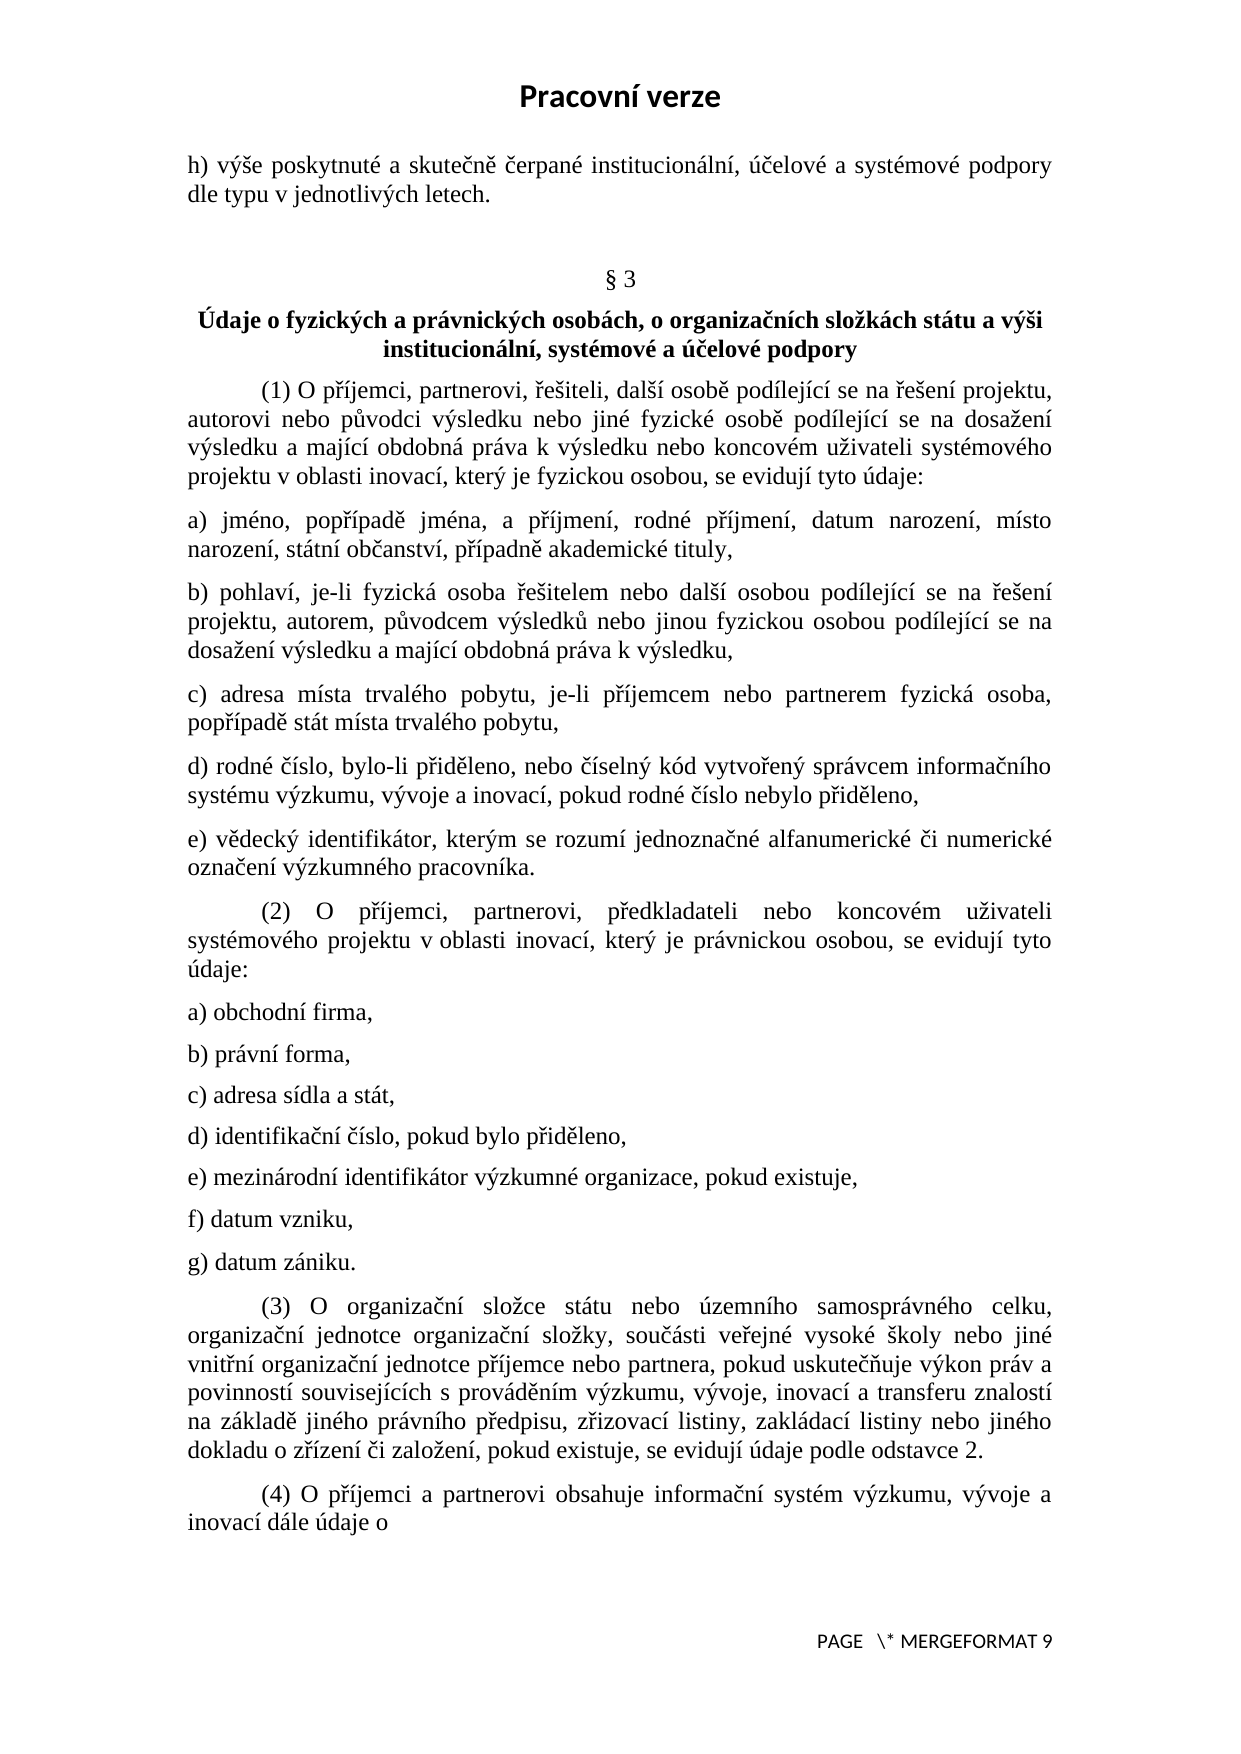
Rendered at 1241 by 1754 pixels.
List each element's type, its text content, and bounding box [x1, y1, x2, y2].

text (1) O příjemci, partnerovi, řešiteli, další osobě podílející se na řešení projektu, autorovi nebo původci výsledku nebo jiné fyzické osobě podílející se na dosažení výsledku a mající obdobná práva k výsledku nebo koncovém uživateli systémového projektu v oblasti inovací, který je fyzickou osobou, se evidují tyto údaje: [187, 375, 1053, 490]
text b) pohlaví, je-li fyzická osoba řešitelem nebo další osobou podílející se na řešení projektu, autorem, původcem výsledků nebo jinou fyzickou osobou podílející se na dosažení výsledku a mající obdobná práva k výsledku, [187, 577, 1053, 664]
text c) adresa místa trvalého pobytu, je-li příjemcem nebo partnerem fyzická osoba, popřípadě stát místa trvalého pobytu, [187, 679, 1053, 736]
text b) právní forma, [187, 1039, 1053, 1067]
text g) datum zániku. [187, 1247, 1053, 1276]
text d) identifikační číslo, pokud bylo přiděleno, [187, 1121, 1053, 1150]
text Údaje o fyzických a právnických osobách, o organizačních složkách státu a výši institucionální, systémové a účelové podpory [187, 305, 1053, 362]
text h) výše poskytnuté a skutečně čerpané institucionální, účelové a systémové podpory dle typu v jednotlivých letech. [187, 150, 1053, 207]
text f) datum vzniku, [187, 1204, 1053, 1232]
text § 3 [187, 264, 1053, 292]
text (3) O organizační složce státu nebo územního samosprávného celku, organizační jednotce organizační složky, součásti veřejné vysoké školy nebo jiné vnitřní organizační jednotce příjemce nebo partnera, pokud uskutečňuje výkon práv a povinností souvisejících s prováděním výzkumu, vývoje, inovací a transferu znalostí na základě jiného právního předpisu, zřizovací listiny, zakládací listiny nebo jiného dokladu o zřízení či založení, pokud existuje, se evidují údaje podle odstavce 2. [187, 1291, 1053, 1464]
text a) obchodní firma, [187, 997, 1053, 1026]
text a) jméno, popřípadě jména, a příjmení, rodné příjmení, datum narození, místo narození, státní občanství, případně akademické tituly, [187, 505, 1053, 562]
text (4) O příjemci a partnerovi obsahuje informační systém výzkumu, vývoje a inovací dále údaje o [187, 1479, 1053, 1536]
text e) mezinárodní identifikátor výzkumné organizace, pokud existuje, [187, 1162, 1053, 1191]
text d) rodné číslo, bylo-li přiděleno, nebo číselný kód vytvořený správcem informačního systému výzkumu, vývoje a inovací, pokud rodné číslo nebylo přiděleno, [187, 751, 1053, 809]
text (2) O příjemci, partnerovi, předkladateli nebo koncovém uživateli systémového projektu v oblasti inovací, který je právnickou osobou, se evidují tyto údaje: [187, 896, 1053, 982]
text c) adresa sídla a stát, [187, 1080, 1053, 1109]
text e) vědecký identifikátor, kterým se rozumí jednoznačné alfanumerické či numerické označení výzkumného pracovníka. [187, 824, 1053, 881]
